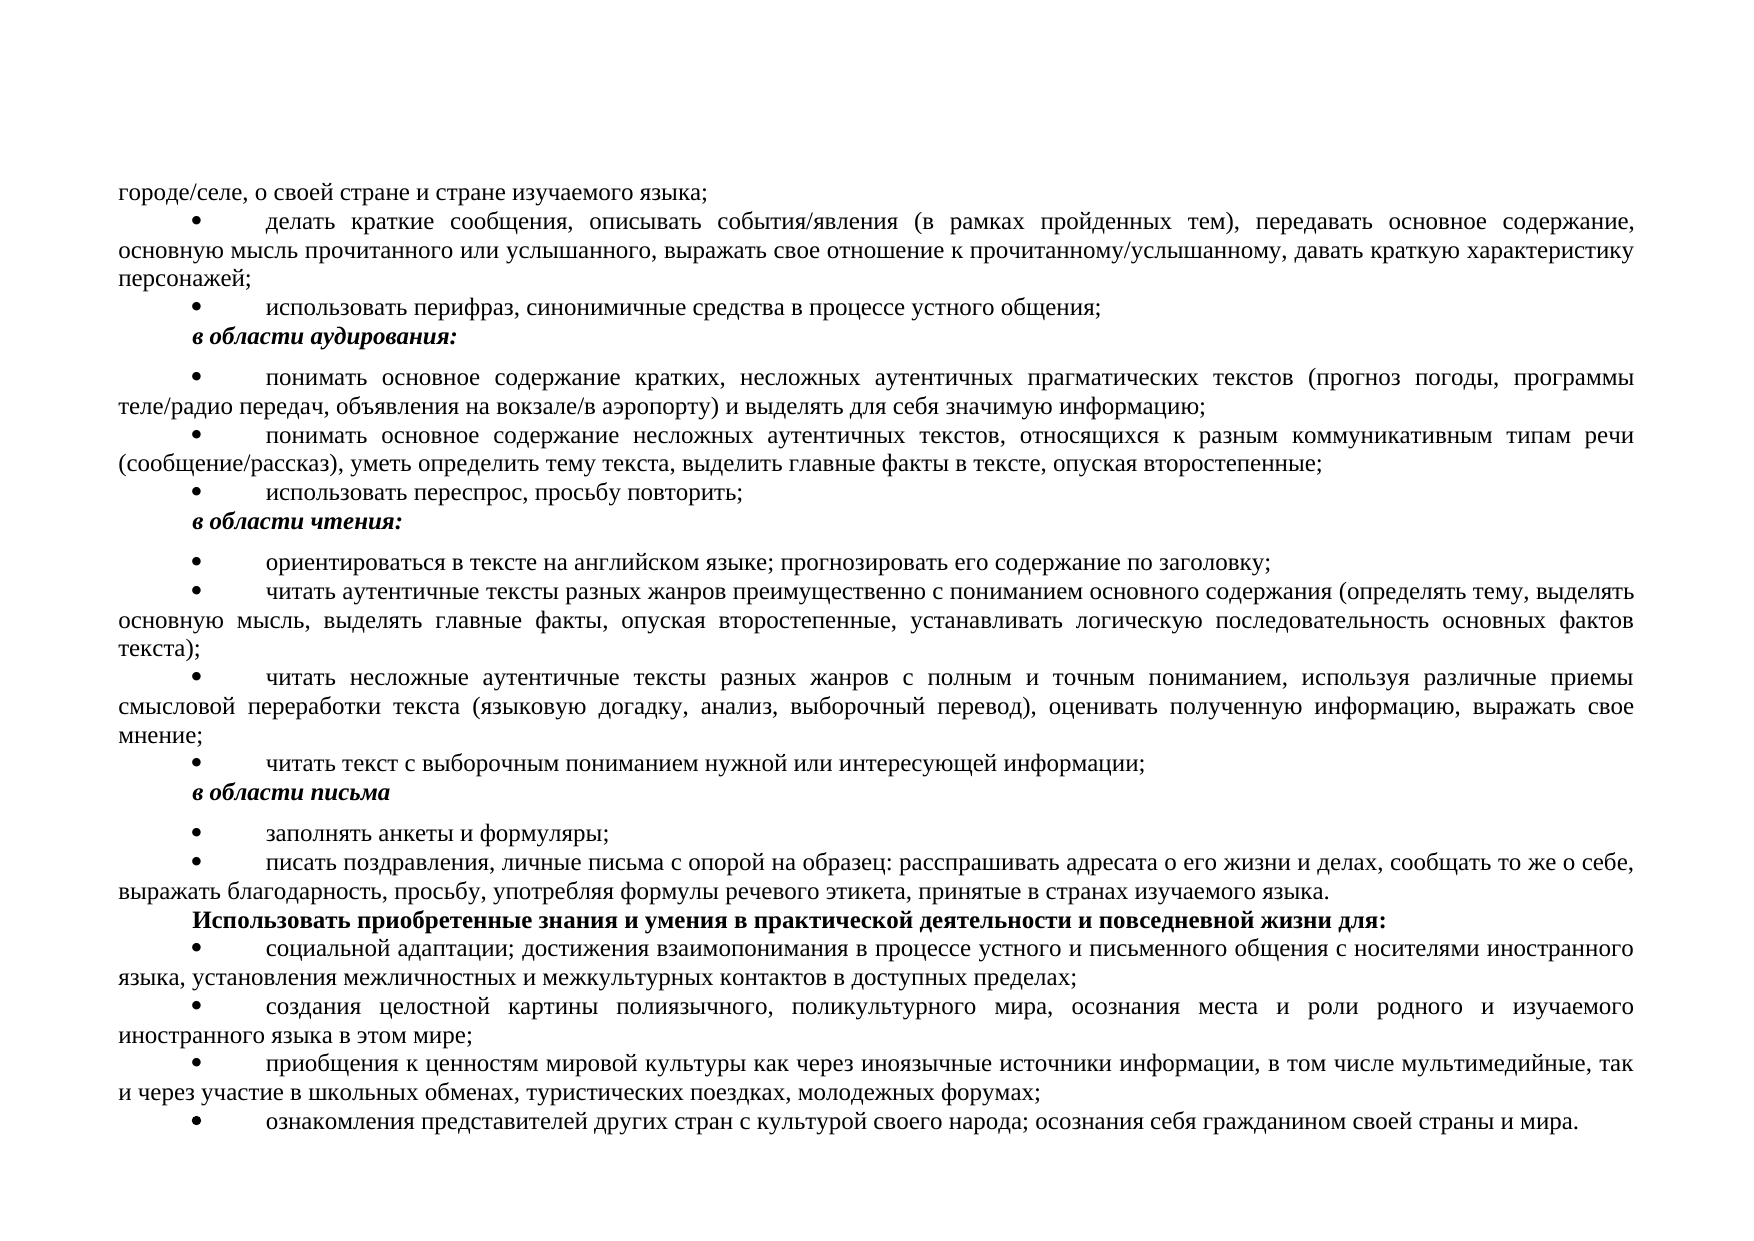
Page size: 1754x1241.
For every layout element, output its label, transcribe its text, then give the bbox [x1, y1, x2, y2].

text в области письма [118, 777, 1636, 806]
list читать несложные аутентичные тексты разных жанров с полным и точным пониманием, используя различные приемы смысловой переработки текста (языковую догадку, анализ, выборочный перевод), оценивать полученную информацию, выражать свое мнение; [118, 662, 1636, 748]
list заполнять анкеты и формуляры; [118, 818, 1636, 847]
list ознакомления представителей других стран с культурой своего народа; осознания себя гражданином своей страны и мира. [118, 1106, 1636, 1135]
list ориентироваться в тексте на английском языке; прогнозировать его содержание по заголовку; [118, 547, 1636, 576]
list писать поздравления, личные письма с опорой на образец: расспрашивать адресата о его жизни и делах, сообщать то же о себе, выражать благодарность, просьбу, употребляя формулы речевого этикета, принятые в странах изучаемого языка. [118, 847, 1636, 905]
list использовать перифраз, синонимичные средства в процессе устного общения; [118, 292, 1636, 321]
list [118, 177, 1636, 206]
text в области чтения: [118, 506, 1636, 535]
list читать аутентичные тексты разных жанров преимущественно с пониманием основного содержания (определять тему, выделять основную мысль, выделять главные факты, опуская второстепенные, устанавливать логическую последовательность основных фактов текста); [118, 576, 1636, 662]
text Использовать приобретенные знания и умения в практической деятельности и повседневной жизни для: [118, 905, 1636, 933]
list читать текст с выборочным пониманием нужной или интересующей информации; [118, 748, 1636, 777]
list использовать переспрос, просьбу повторить; [118, 477, 1636, 506]
list приобщения к ценностям мировой культуры как через иноязычные источники информации, в том числе мультимедийные, так и через участие в школьных обменах, туристических поездках, молодежных форумах; [118, 1048, 1636, 1106]
list делать краткие сообщения, описывать события/явления (в рамках пройденных тем), передавать основное содержание, основную мысль прочитанного или услышанного, выражать свое отношение к прочитанному/услышанному, давать краткую характеристику персонажей; [118, 206, 1636, 292]
text в области аудирования: [118, 321, 1636, 350]
list создания целостной картины полиязычного, поликультурного мира, осознания места и роли родного и изучаемого иностранного языка в этом мире; [118, 991, 1636, 1048]
list социальной адаптации; достижения взаимопонимания в процессе устного и письменного общения с носителями иностранного языка, установления межличностных и межкультурных контактов в доступных пределах; [118, 933, 1636, 991]
list понимать основное содержание кратких, несложных аутентичных прагматических текстов (прогноз погоды, программы теле/радио передач, объявления на вокзале/в аэропорту) и выделять для себя значимую информацию; [118, 362, 1636, 420]
list понимать основное содержание несложных аутентичных текстов, относящихся к разным коммуникативным типам речи (сообщение/рассказ), уметь определить тему текста, выделить главные факты в тексте, опуская второстепенные; [118, 420, 1636, 477]
